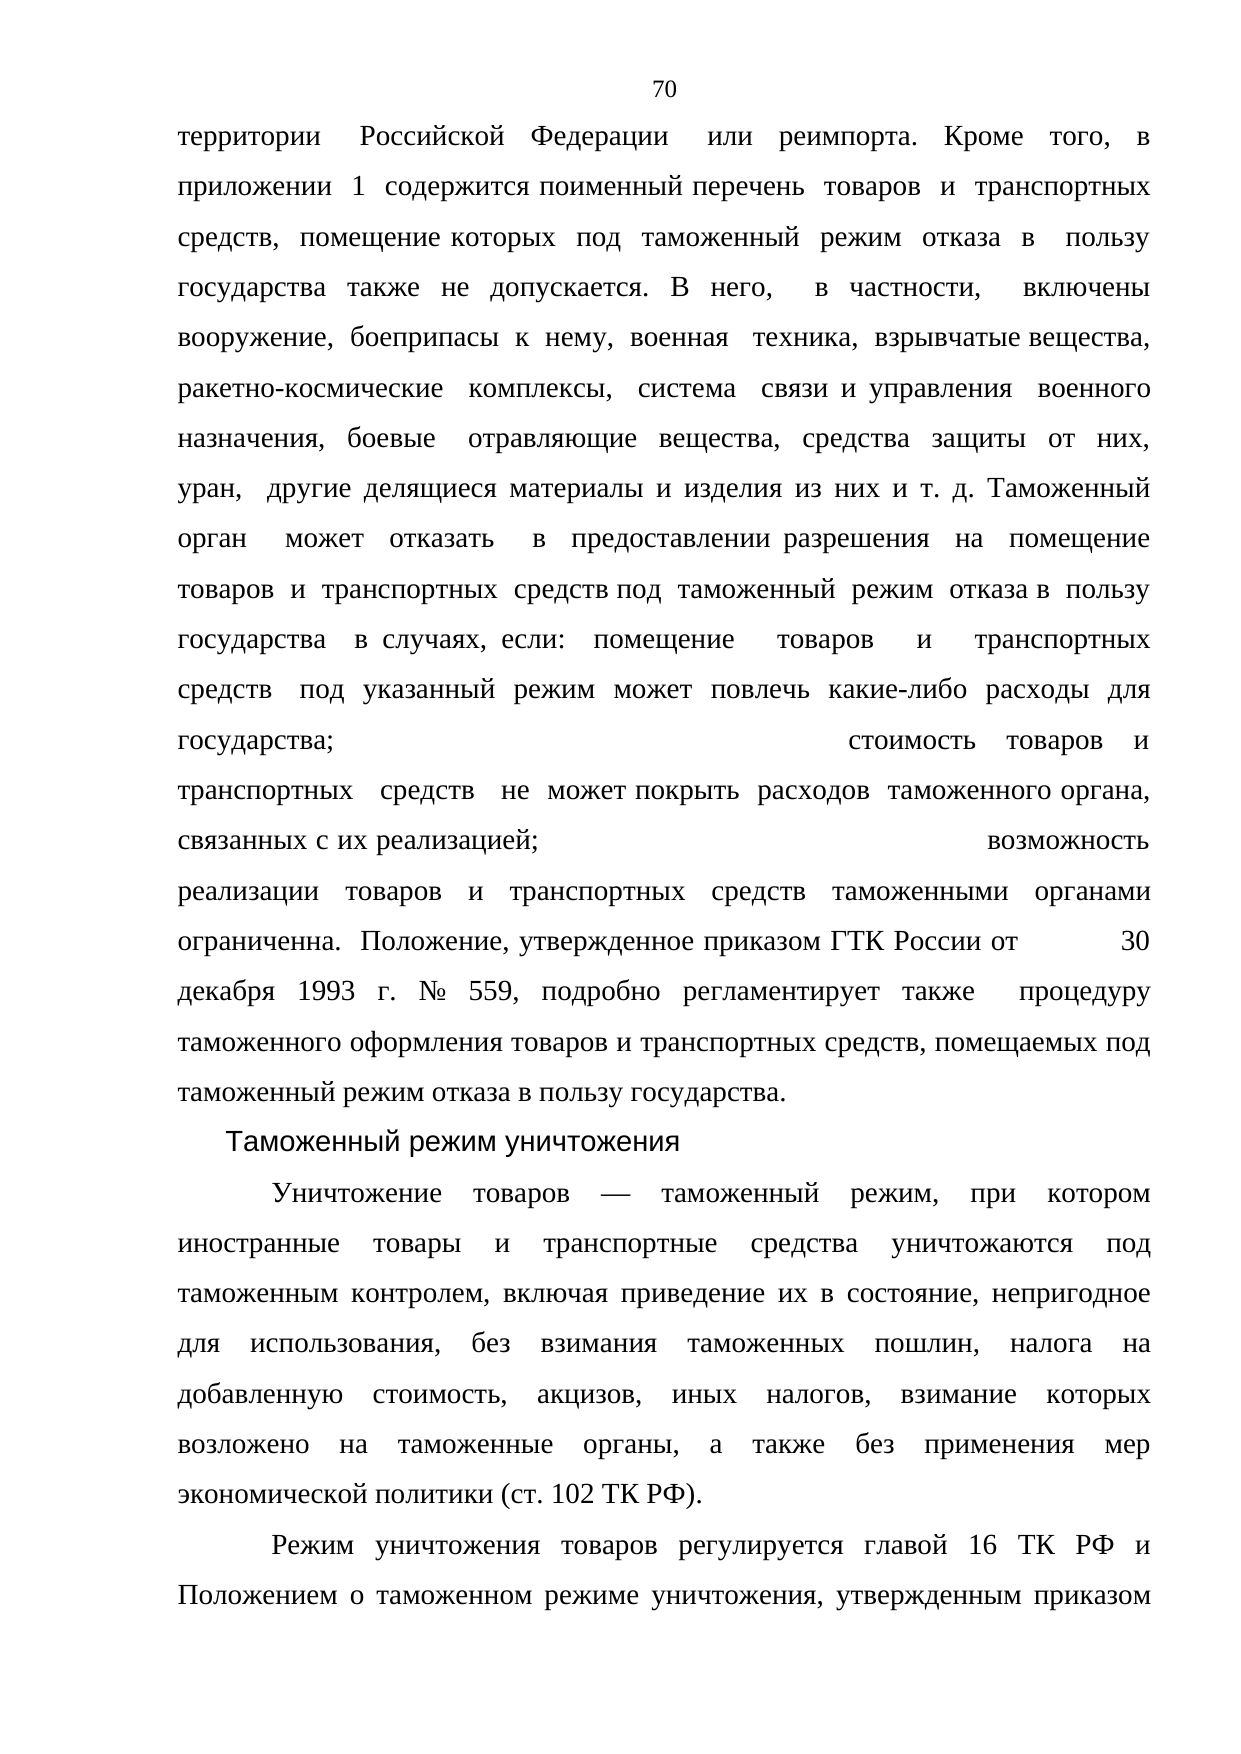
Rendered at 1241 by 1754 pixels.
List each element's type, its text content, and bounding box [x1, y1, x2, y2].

text Уничтожение товаров — таможенный режим, при котором иностранные товары и транспортные средства уничтожаются под таможенным контролем, включая приведение их в состояние, непригодное для использования, без взимания таможенных пошлин, налога на добавленную стоимость, акцизов, иных налогов, взимание которых возложено на таможенные органы, а также без применения мер экономической политики (ст. 102 ТК РФ). [177, 1175, 1152, 1510]
subtitle Таможенный режим уничтожения [177, 1124, 1152, 1158]
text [177, 1527, 1152, 1611]
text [177, 118, 1152, 1108]
